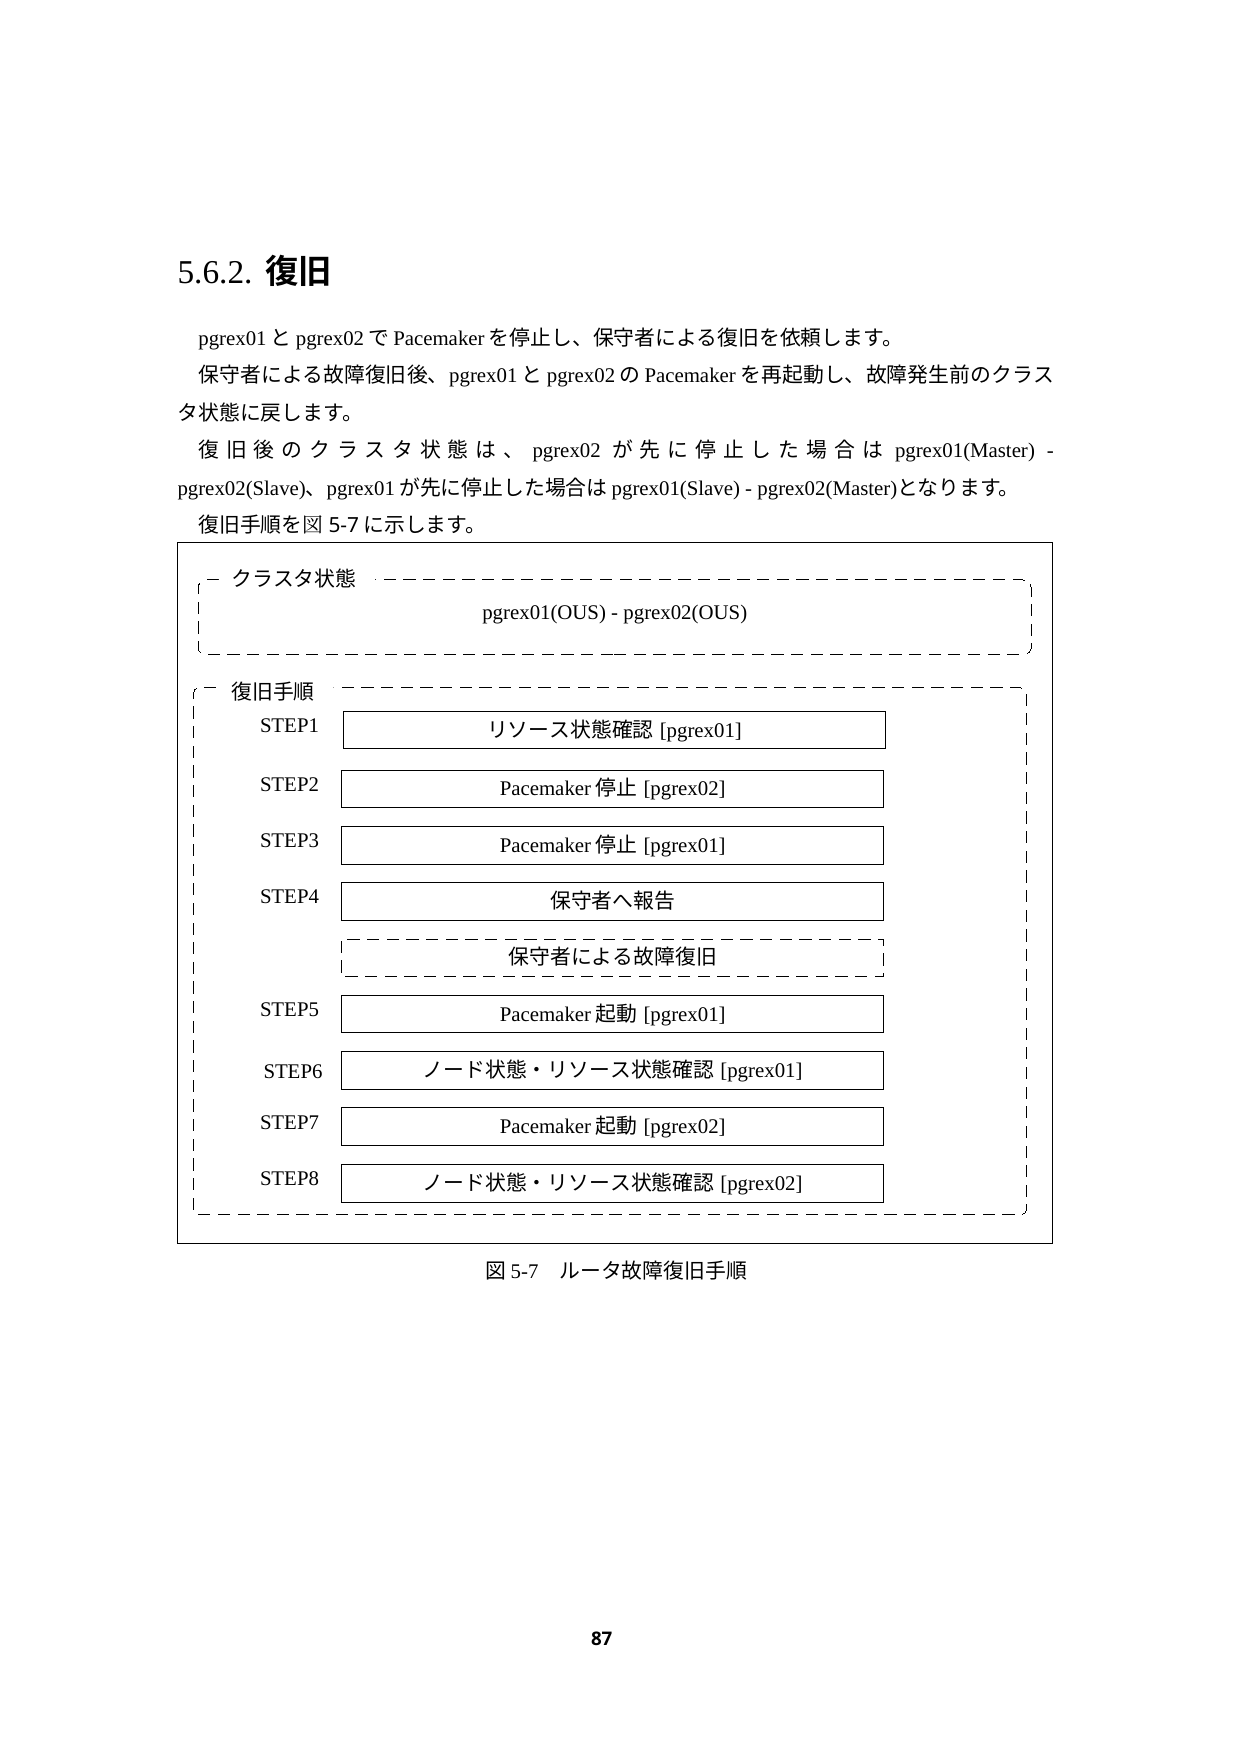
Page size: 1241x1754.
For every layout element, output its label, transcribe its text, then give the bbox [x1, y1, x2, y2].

text 復旧後のクラスタ状態は、pgrex02が先に停止した場合はpgrex01(Master) - pgrex02(Slave)、pgrex01が先に停止した場合はpgrex01(Slave) - pgrex02(Master)となります。 [177, 430, 1054, 505]
text 保守者による故障復旧後、pgrex01とpgrex02のPacemakerを再起動し、故障発生前のクラスタ状態に戻します。 [177, 355, 1054, 430]
text pgrex01とpgrex02でPacemakerを停止し、保守者による復旧を依頼します。 [177, 317, 1054, 355]
subtitle 復旧 [177, 232, 1063, 307]
